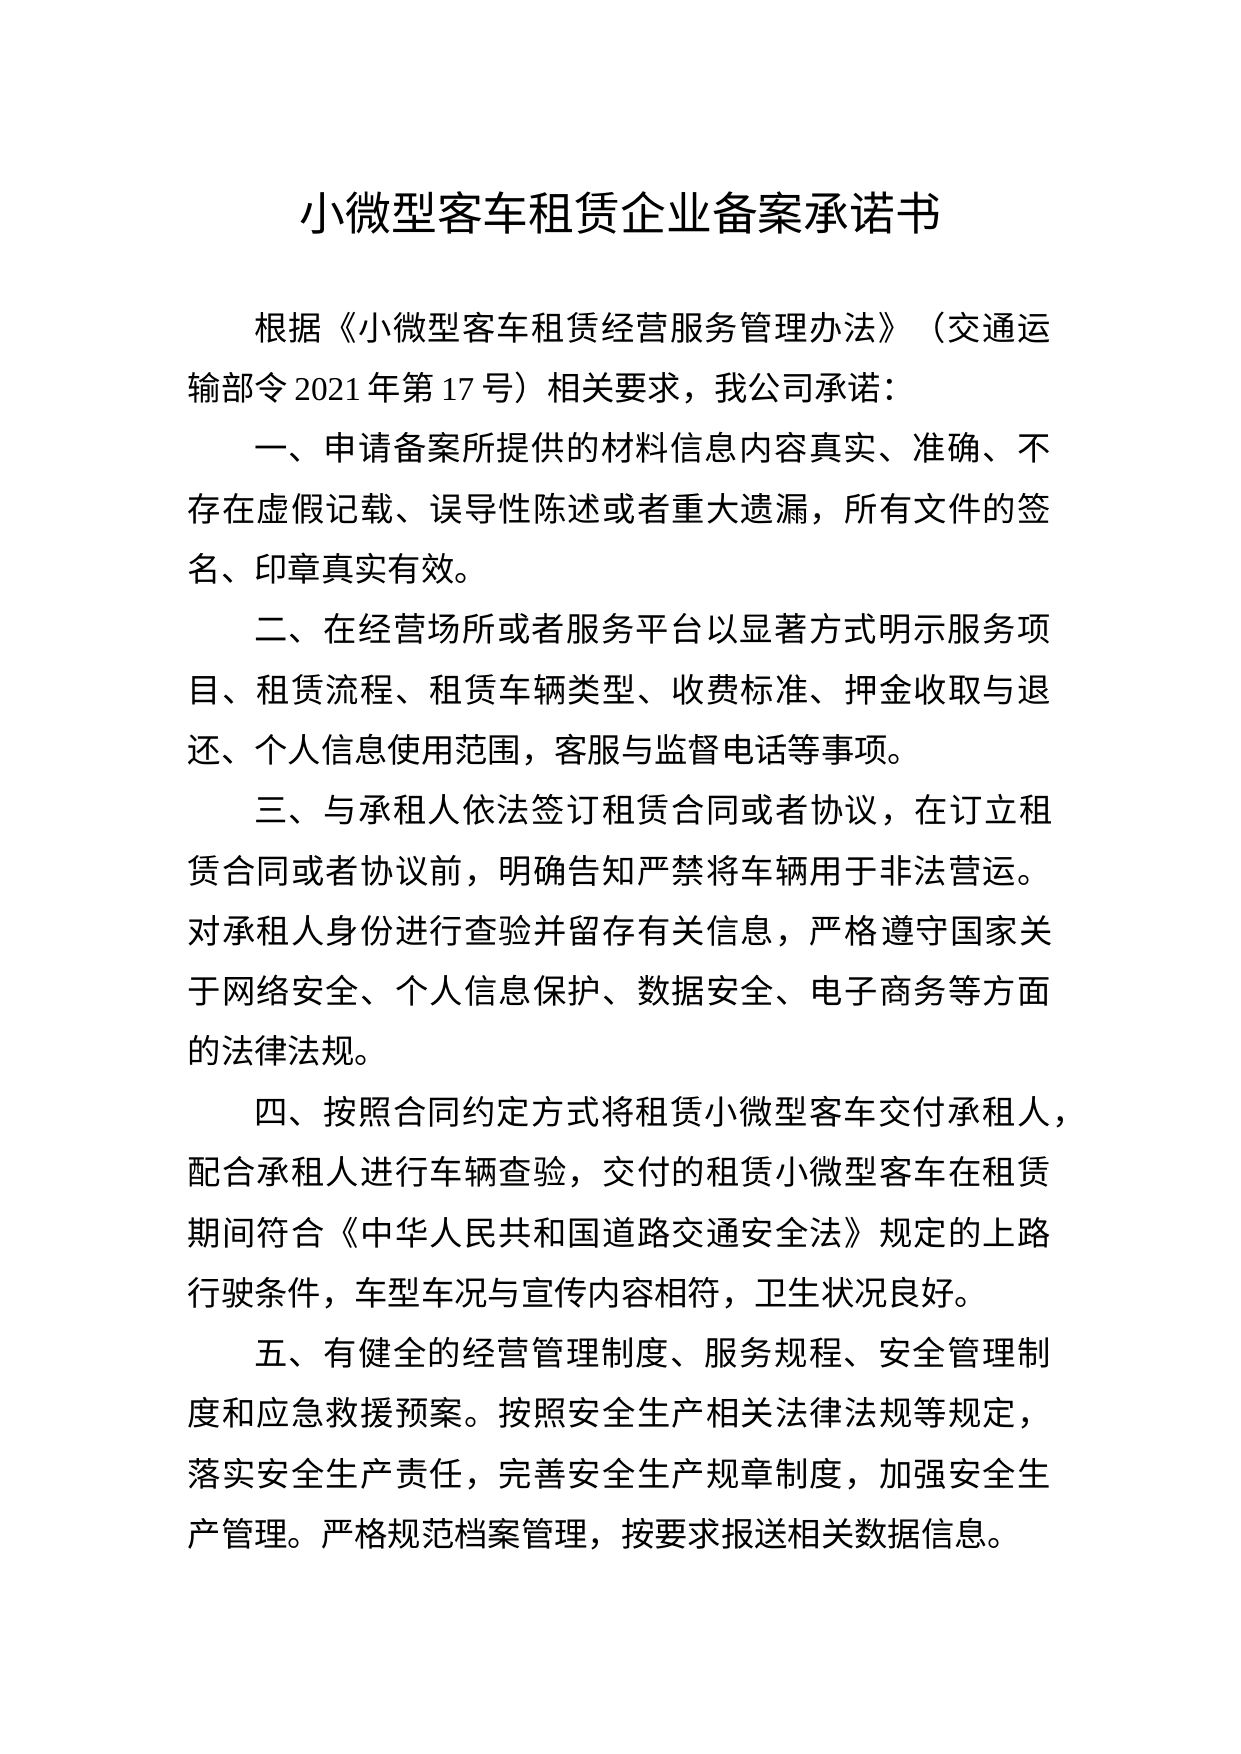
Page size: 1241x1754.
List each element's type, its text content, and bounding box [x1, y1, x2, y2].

text 根据《小微型客车租赁经营服务管理办法》（交通运输部令2021年第17号）相关要求，我公司承诺： [187, 292, 1053, 413]
text 一、申请备案所提供的材料信息内容真实、准确、不存在虚假记载、误导性陈述或者重大遗漏，所有文件的签名、印章真实有效。 [187, 413, 1053, 593]
text 小微型客车租赁企业备案承诺书 [187, 162, 1053, 259]
text 三、与承租人依法签订租赁合同或者协议，在订立租赁合同或者协议前，明确告知严禁将车辆用于非法营运。对承租人身份进行查验并留存有关信息，严格遵守国家关于网络安全、个人信息保护、数据安全、电子商务等方面的法律法规。 [187, 774, 1053, 1076]
text 四、按照合同约定方式将租赁小微型客车交付承租人，配合承租人进行车辆查验，交付的租赁小微型客车在租赁期间符合《中华人民共和国道路交通安全法》规定的上路行驶条件，车型车况与宣传内容相符，卫生状况良好。 [187, 1076, 1053, 1317]
text 二、在经营场所或者服务平台以显著方式明示服务项目、租赁流程、租赁车辆类型、收费标准、押金收取与退还、个人信息使用范围，客服与监督电话等事项。 [187, 593, 1053, 774]
text 五、有健全的经营管理制度、服务规程、安全管理制度和应急救援预案。按照安全生产相关法律法规等规定，落实安全生产责任，完善安全生产规章制度，加强安全生产管理。严格规范档案管理，按要求报送相关数据信息。 [187, 1317, 1053, 1558]
